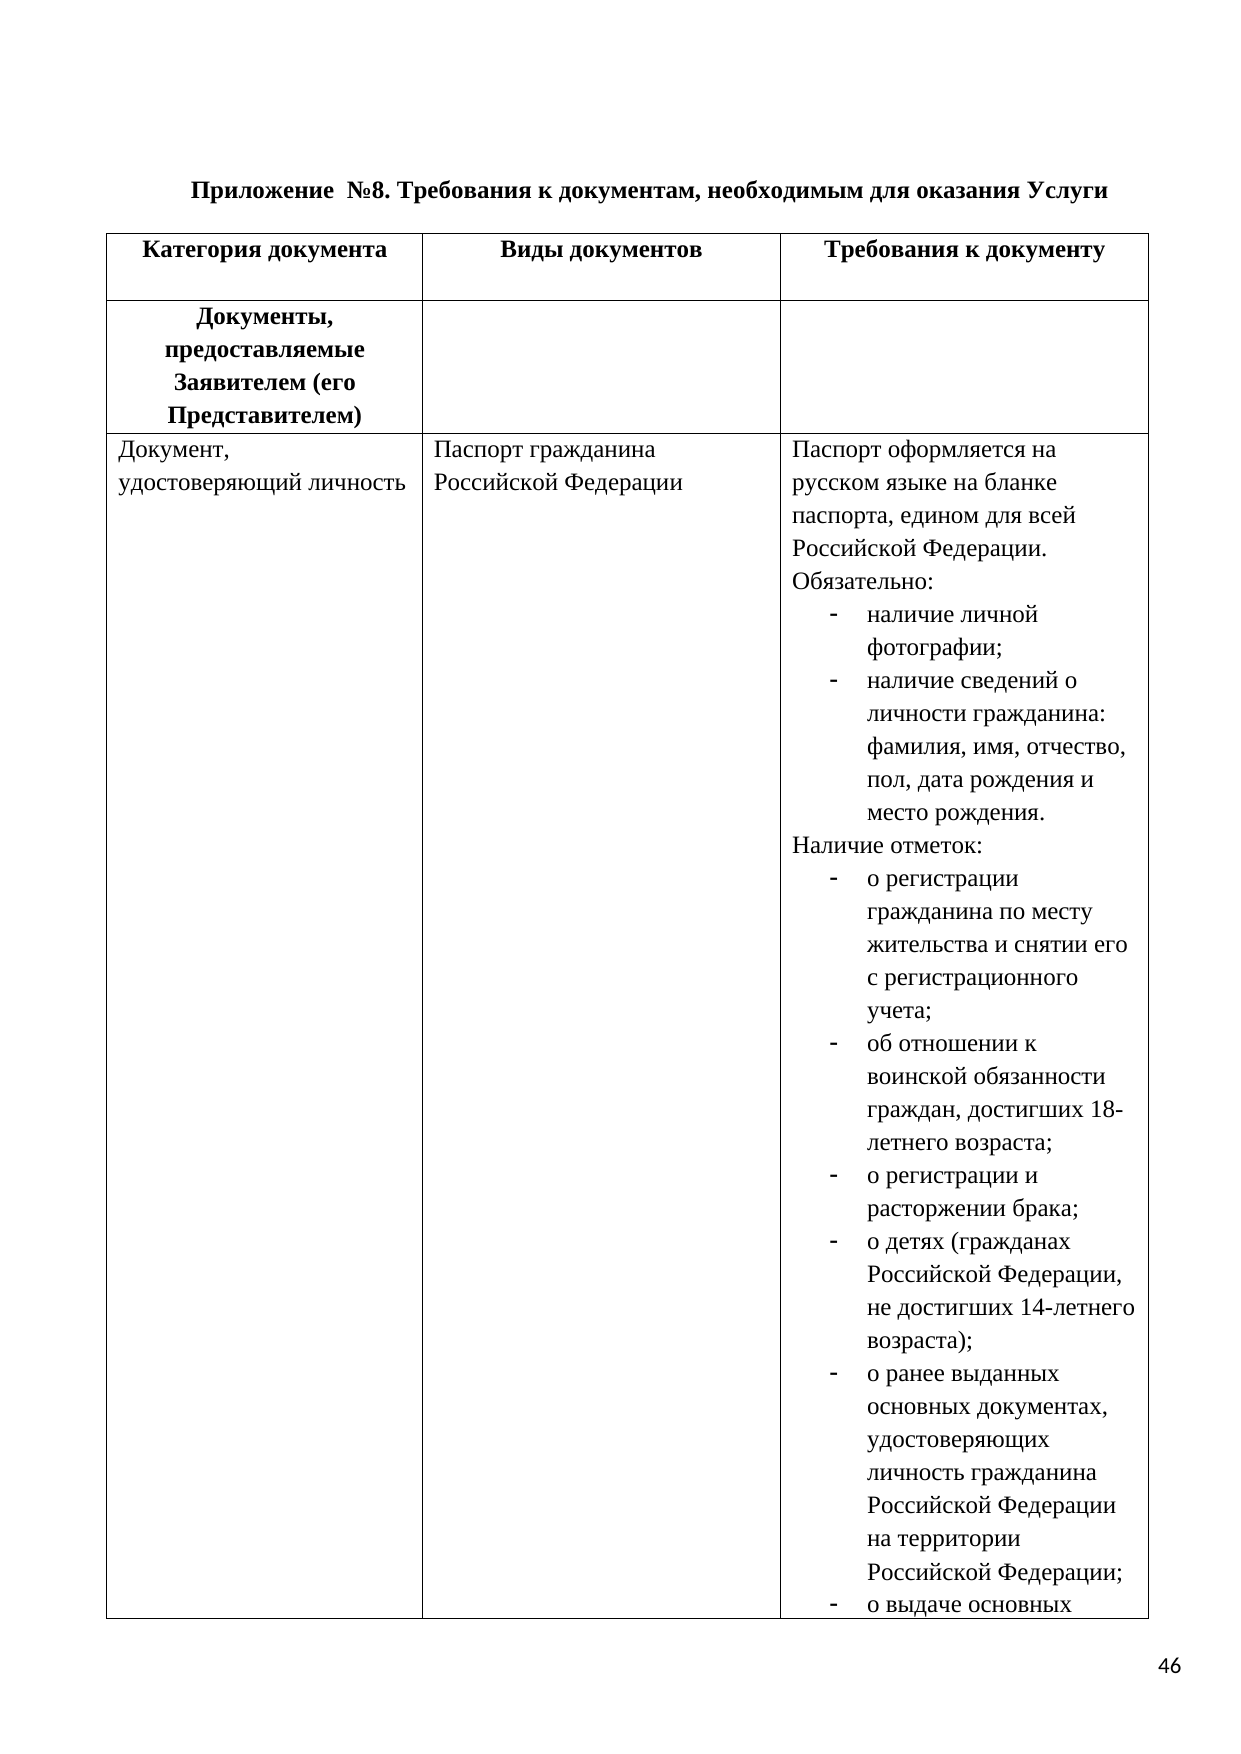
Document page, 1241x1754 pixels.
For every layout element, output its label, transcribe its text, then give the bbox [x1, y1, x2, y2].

table_header Виды документов [423, 234, 780, 300]
table_header Категория документа [107, 234, 422, 300]
table_cell Документы, предоставляемые Заявителем (его Представителем) [107, 301, 422, 433]
table_cell [781, 301, 1148, 433]
text Приложение №8. Требования к документам, необходимым для оказания Услуги [118, 175, 1181, 204]
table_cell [423, 434, 780, 1618]
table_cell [107, 434, 422, 1618]
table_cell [781, 434, 1148, 1618]
table_header Требования к документу [781, 234, 1148, 300]
table_cell [423, 301, 780, 433]
